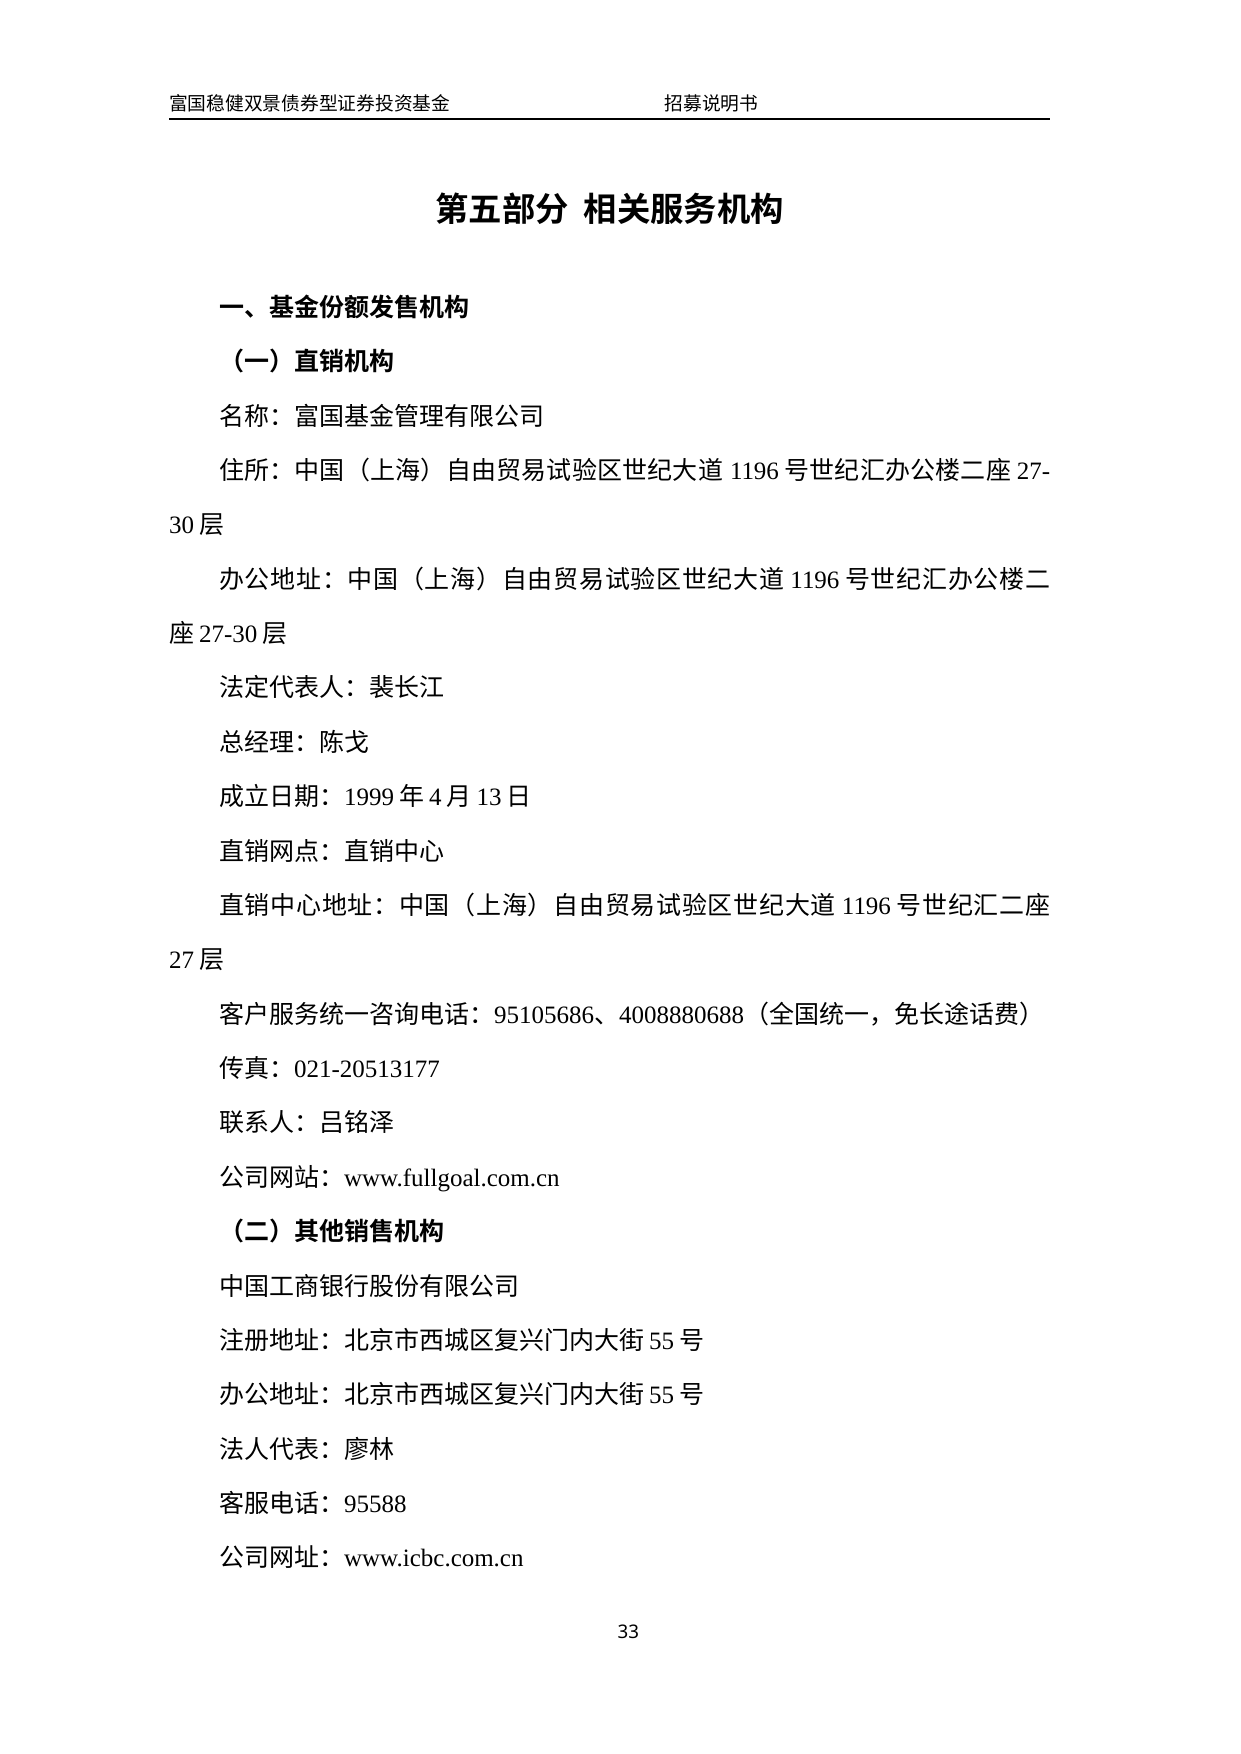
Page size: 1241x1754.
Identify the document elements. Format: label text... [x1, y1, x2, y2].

text 注册地址：北京市西城区复兴门内大街55号 [169, 1320, 1050, 1357]
text 传真：021-20513177 [169, 1048, 1050, 1085]
text 一、基金份额发售机构 [169, 287, 1050, 323]
text 法人代表：廖林 [169, 1429, 1050, 1465]
text 公司网址：www.icbc.com.cn [169, 1538, 1050, 1574]
text 名称：富国基金管理有限公司 [169, 396, 1050, 432]
subtitle 第五部分 相关服务机构 [169, 182, 1050, 231]
text 直销网点：直销中心 [169, 831, 1050, 867]
text 联系人：吕铭泽 [169, 1103, 1050, 1139]
text 客服电话：95588 [169, 1483, 1050, 1520]
text 办公地址：中国（上海）自由贸易试验区世纪大道1196号世纪汇办公楼二座27-30层 [169, 559, 1050, 650]
text 法定代表人：裴长江 [169, 668, 1050, 704]
text （一）直销机构 [169, 342, 1050, 378]
text （二）其他销售机构 [169, 1212, 1050, 1248]
text 住所：中国（上海）自由贸易试验区世纪大道1196号世纪汇办公楼二座27-30层 [169, 450, 1050, 541]
text 总经理：陈戈 [169, 722, 1050, 758]
text 客户服务统一咨询电话：95105686、4008880688（全国统一，免长途话费） [169, 994, 1050, 1030]
text 直销中心地址：中国（上海）自由贸易试验区世纪大道1196号世纪汇二座27层 [169, 885, 1050, 976]
text 公司网站：www.fullgoal.com.cn [169, 1157, 1050, 1193]
text 办公地址：北京市西城区复兴门内大街55号 [169, 1375, 1050, 1411]
text 成立日期：1999年4月13日 [169, 777, 1050, 813]
text 中国工商银行股份有限公司 [169, 1266, 1050, 1302]
